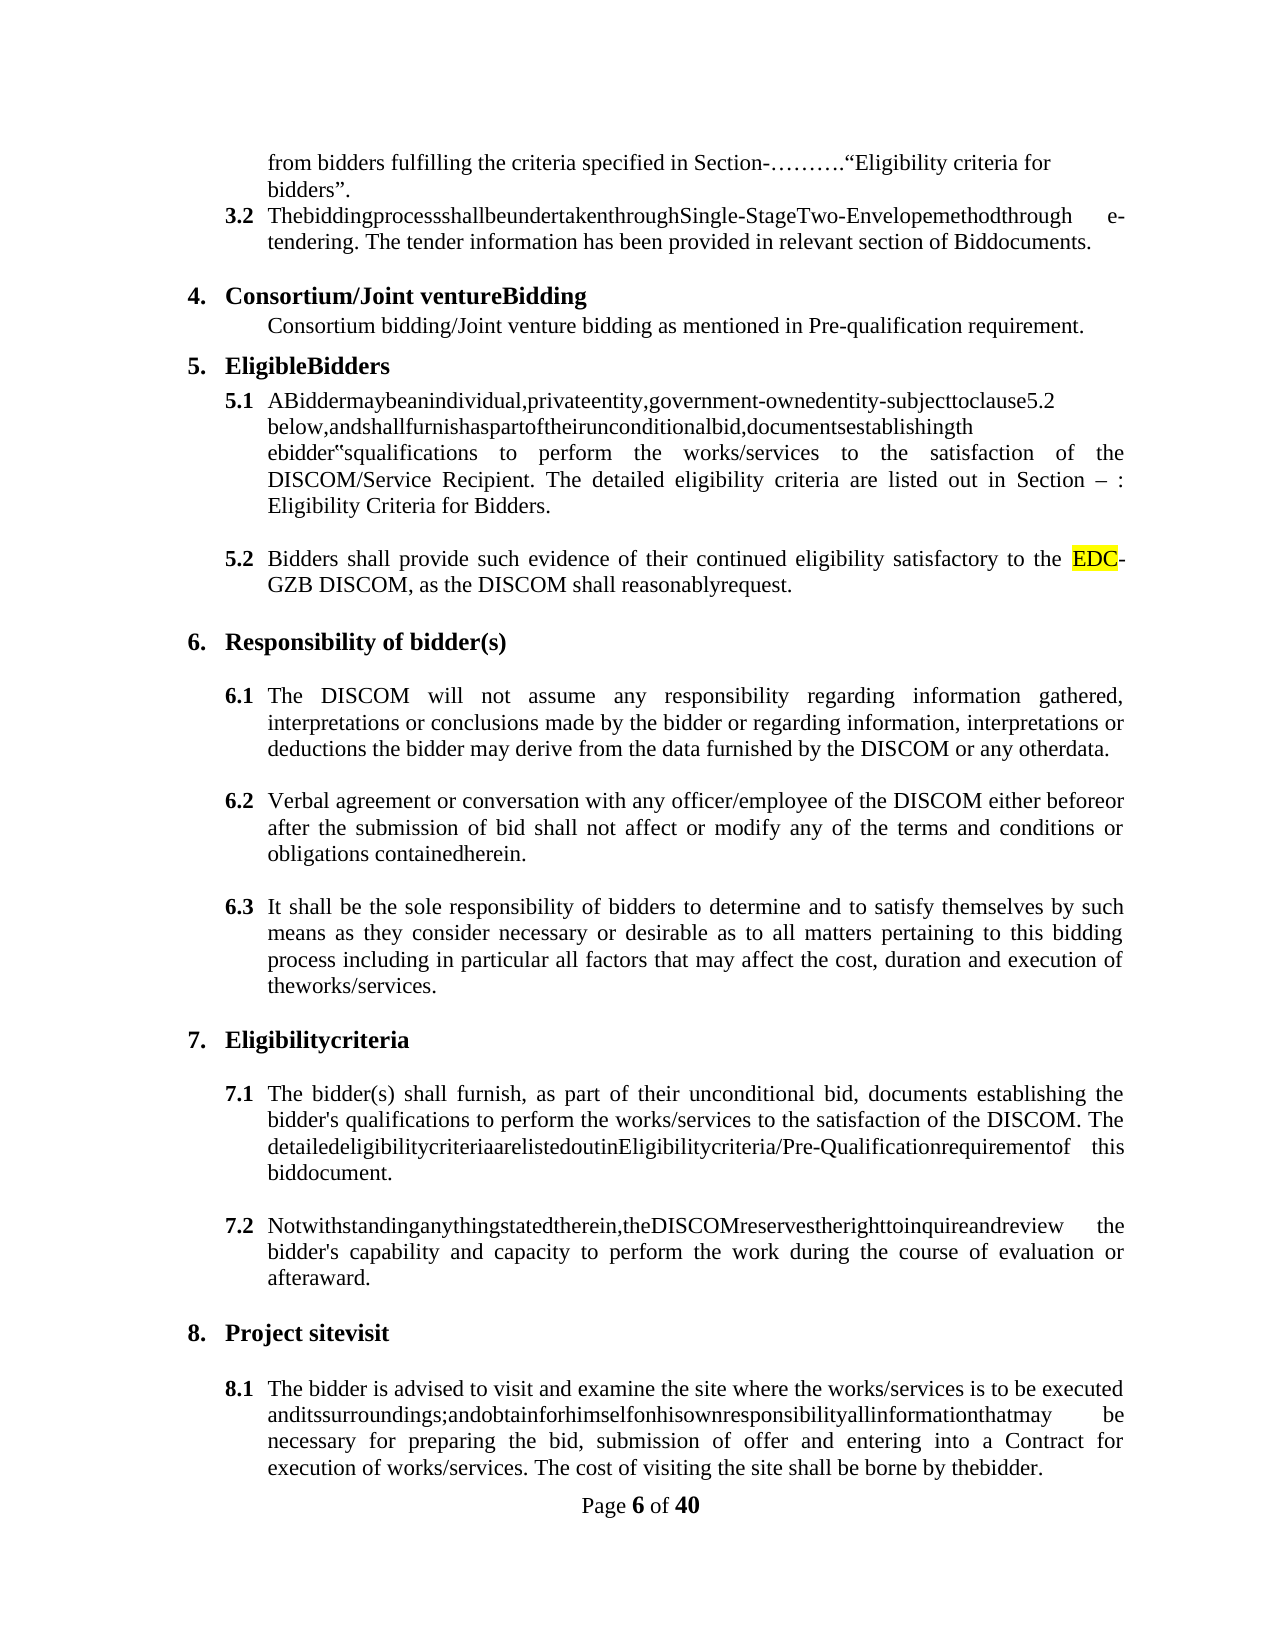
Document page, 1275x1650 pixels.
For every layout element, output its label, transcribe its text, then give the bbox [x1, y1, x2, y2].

subtitle Eligibilitycriteria [187, 1025, 1225, 1054]
list The bidder is advised to visit and examine the site where the works/services is to be executed anditssurroundings;andobtainforhimselfonhisownresponsibilityallinformationthatmay be necessary for preparing the bid, submission of offer and entering into a Contract for execution of works/services. The cost of visiting the site shall be borne by thebidder. [225, 1375, 1125, 1480]
list It shall be the sole responsibility of bidders to determine and to satisfy themselves by such means as they consider necessary or desirable as to all matters pertaining to this bidding process including in particular all factors that may affect the cost, duration and execution of theworks/services. [225, 893, 1125, 998]
text from bidders fulfilling the criteria specified in Section-……….“Eligibility criteria for bidders”. [267, 149, 1083, 202]
list ThebiddingprocessshallbeundertakenthroughSingle-StageTwo-Envelopemethodthrough e-tendering. The tender information has been provided in relevant section of Biddocuments. [225, 202, 1126, 255]
subtitle Responsibility of bidder(s) [187, 627, 1225, 656]
list Bidders shall provide such evidence of their continued eligibility satisfactory to the EDC-GZB DISCOM, as the DISCOM shall reasonablyrequest. [225, 545, 1126, 597]
list Verbal agreement or conversation with any officer/employee of the DISCOM either beforeor after the submission of bid shall not affect or modify any of the terms and conditions or obligations containedherein. [225, 788, 1126, 867]
list ABiddermaybeanindividual,privateentity,government-ownedentity-subjecttoclause5.2 below,andshallfurnishaspartoftheirunconditionalbid,documentsestablishingthebidder‟squalifications to perform the works/services to the satisfaction of the DISCOM/Service Recipient. The detailed eligibility criteria are listed out in Section – : Eligibility Criteria for Bidders. [225, 387, 1126, 518]
subtitle Project sitevisit [187, 1318, 1225, 1346]
text Consortium bidding/Joint venture bidding as mentioned in Pre-qualification requirement. [267, 312, 1225, 339]
list Notwithstandinganythingstatedtherein,theDISCOMreservestherighttoinquireandreview the bidder's capability and capacity to perform the work during the course of evaluation or afteraward. [225, 1212, 1126, 1291]
subtitle Consortium/Joint ventureBidding [187, 281, 1225, 310]
subtitle EligibleBidders [187, 351, 1225, 380]
list The DISCOM will not assume any responsibility regarding information gathered, interpretations or conclusions made by the bidder or regarding information, interpretations or deductions the bidder may derive from the data furnished by the DISCOM or any otherdata. [225, 682, 1125, 761]
list The bidder(s) shall furnish, as part of their unconditional bid, documents establishing the bidder's qualifications to perform the works/services to the satisfaction of the DISCOM. The detailedeligibilitycriteriaarelistedoutinEligibilitycriteria/Pre-Qualificationrequirementof this biddocument. [225, 1080, 1126, 1185]
